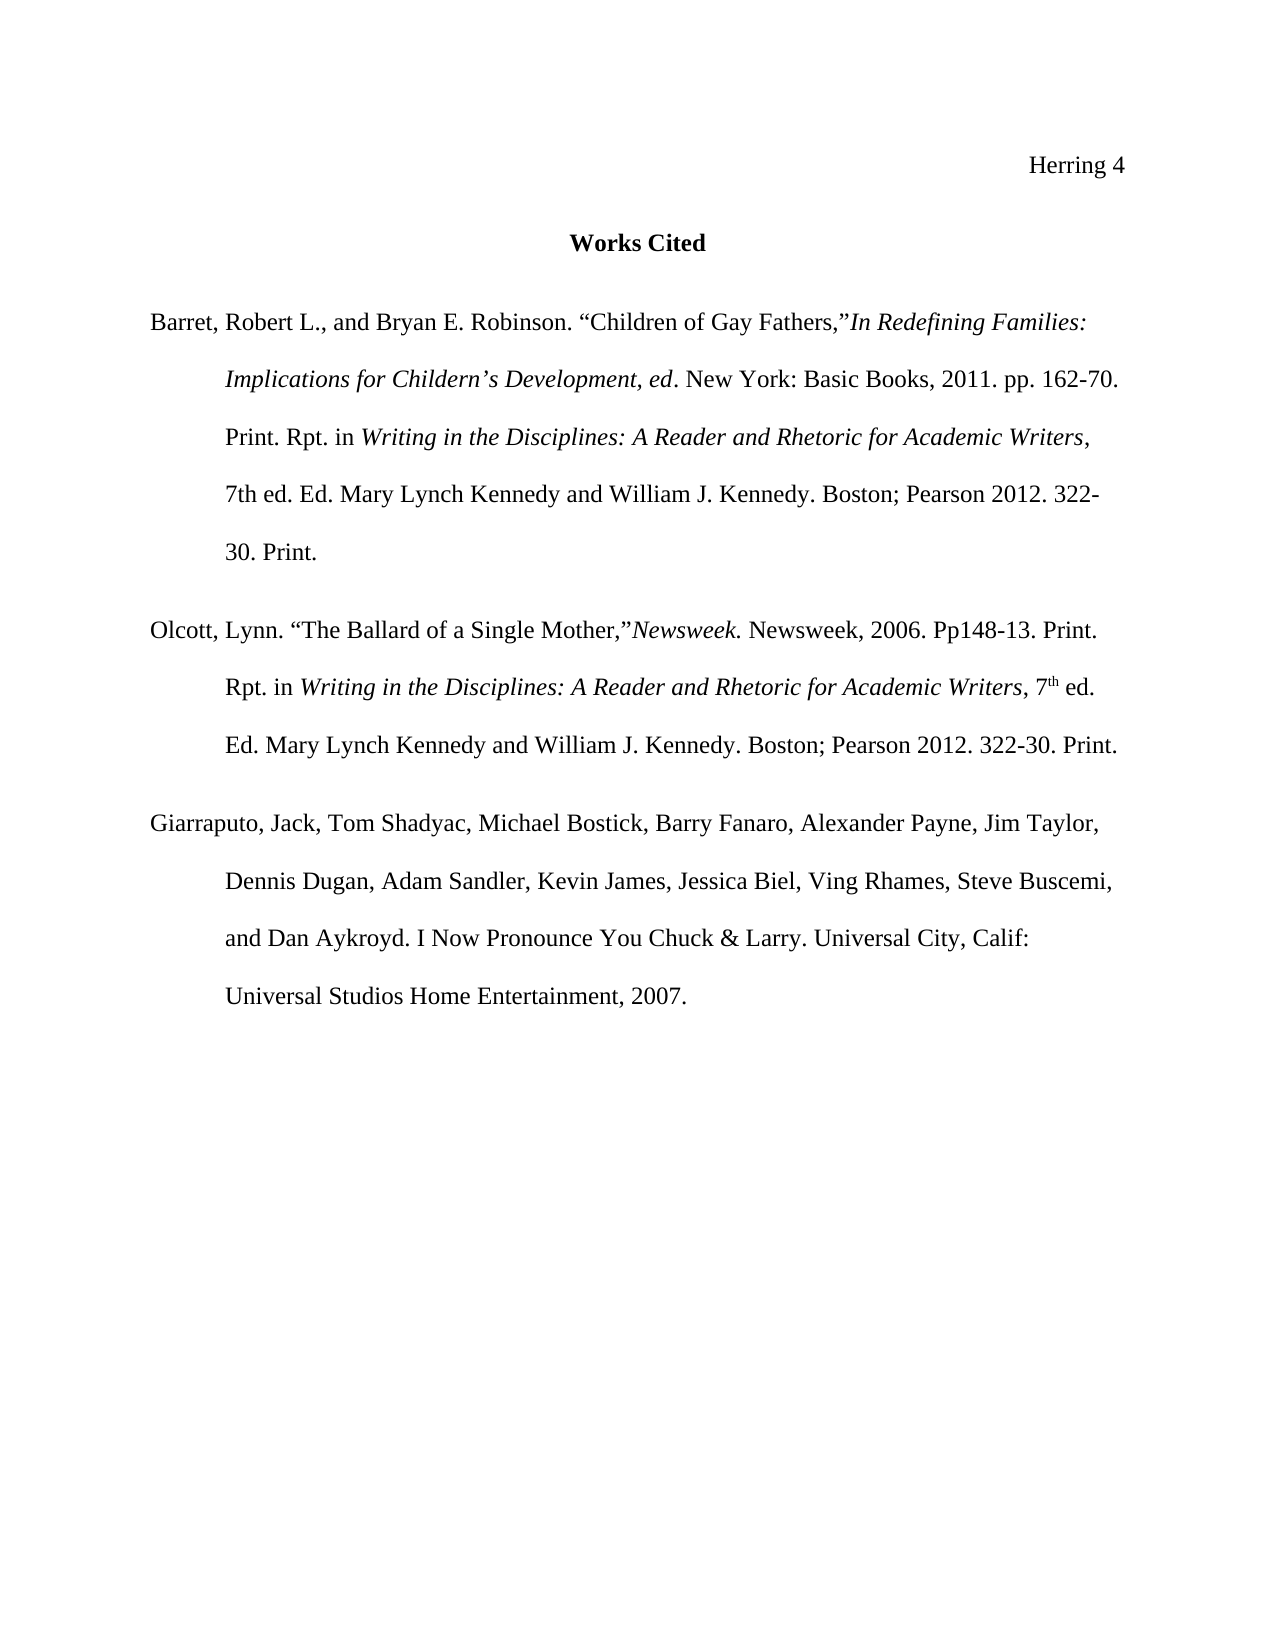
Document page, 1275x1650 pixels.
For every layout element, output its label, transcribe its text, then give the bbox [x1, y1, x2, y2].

text Barret, Robert L., and Bryan E. Robinson. “Children of Gay Fathers,”In Redefining Families: Implications for Childern’s Development, ed. New York: Basic Books, 2011. pp. 162-70. Print. Rpt. in Writing in the Disciplines: A Reader and Rhetoric for Academic Writers, 7th ed. Ed. Mary Lynch Kennedy and William J. Kennedy. Boston; Pearson 2012. 322-30. Print. [150, 307, 1125, 565]
text Herring 4 [150, 150, 1125, 179]
text Giarraputo, Jack, Tom Shadyac, Michael Bostick, Barry Fanaro, Alexander Payne, Jim Taylor, Dennis Dugan, Adam Sandler, Kevin James, Jessica Biel, Ving Rhames, Steve Buscemi, and Dan Aykroyd. I Now Pronounce You Chuck & Larry. Universal City, Calif: Universal Studios Home Entertainment, 2007. [150, 808, 1125, 1009]
text Works Cited [150, 228, 1125, 257]
text Olcott, Lynn. “The Ballard of a Single Mother,”Newsweek. Newsweek, 2006. Pp148-13. Print. Rpt. in Writing in the Disciplines: A Reader and Rhetoric for Academic Writers, 7th ed. Ed. Mary Lynch Kennedy and William J. Kennedy. Boston; Pearson 2012. 322-30. Print. [150, 615, 1125, 759]
